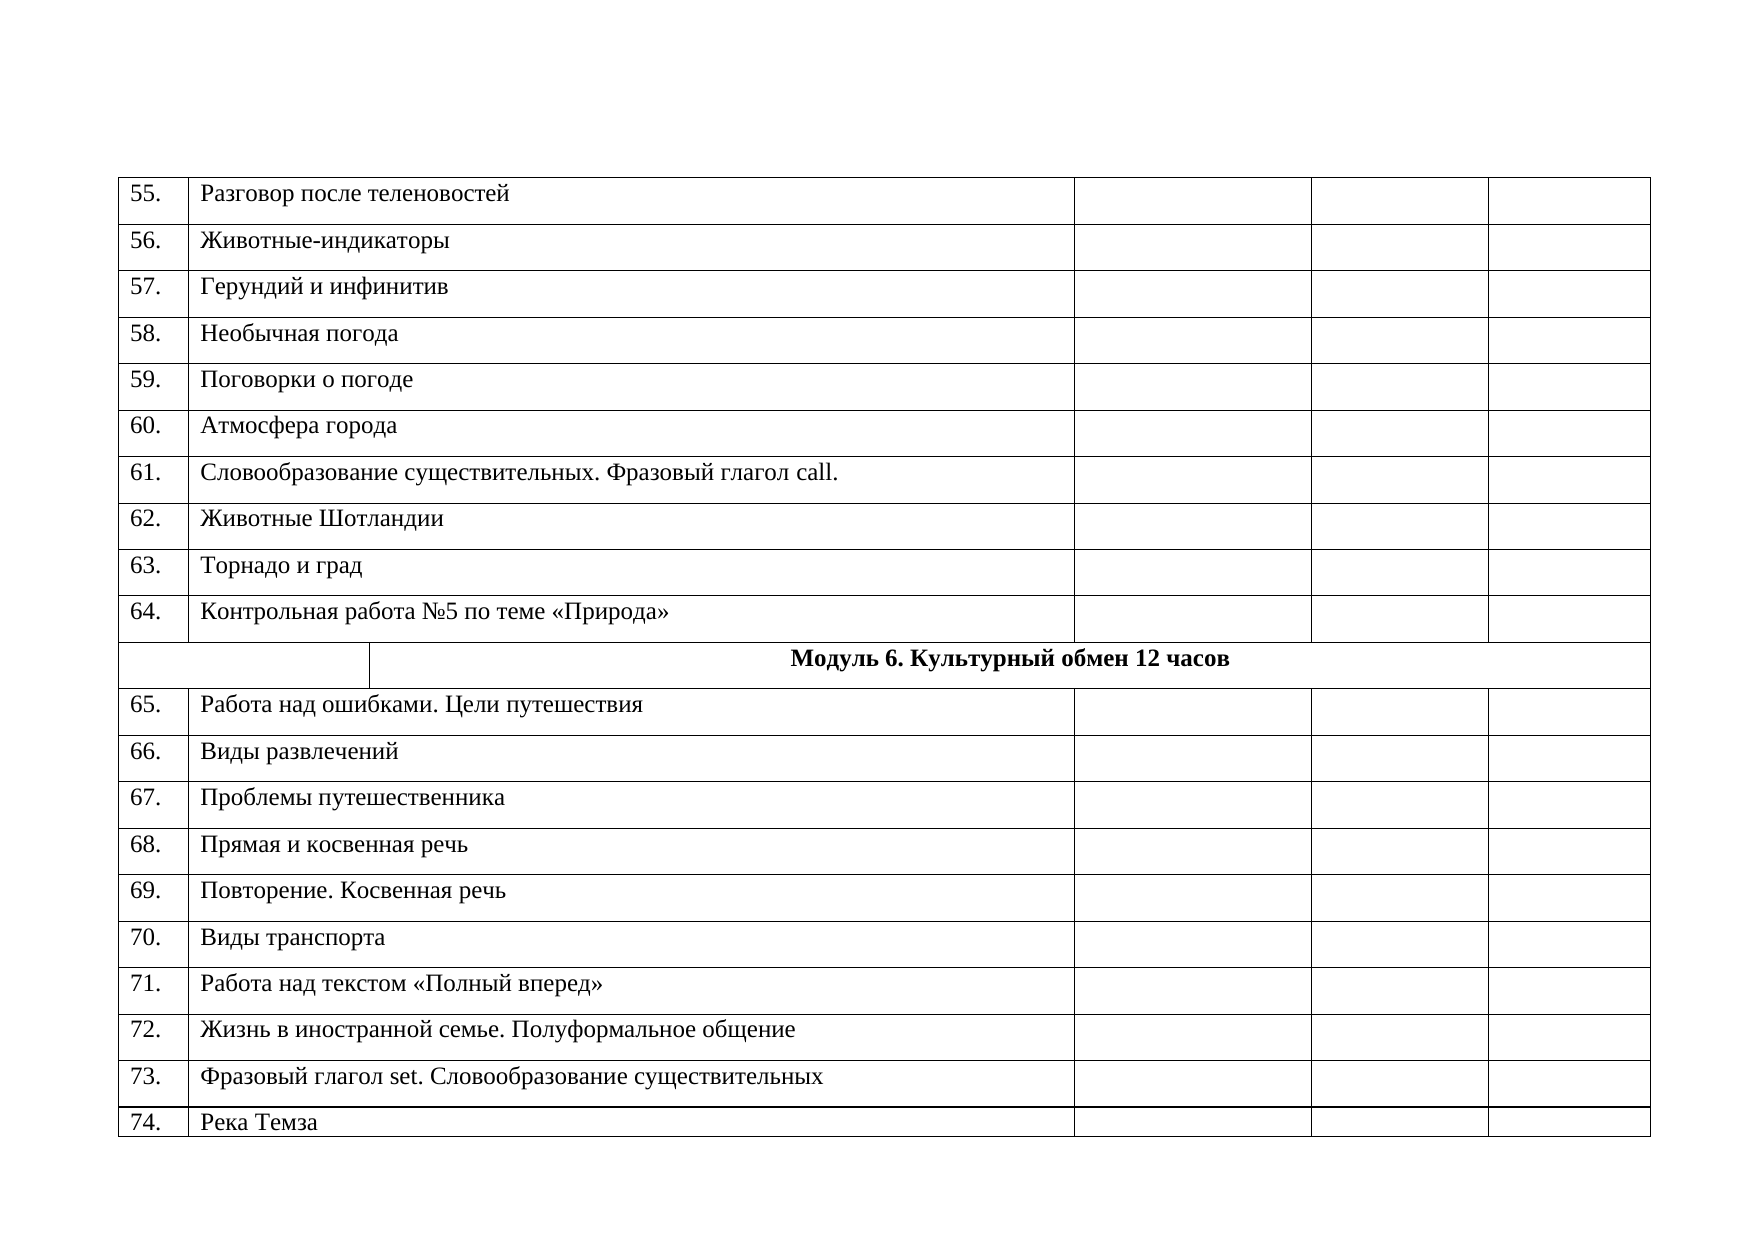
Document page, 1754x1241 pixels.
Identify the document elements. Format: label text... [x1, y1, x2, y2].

table_cell [1312, 271, 1488, 317]
table_cell Модуль 6. Культурный обмен 12 часов [370, 643, 1650, 688]
table_cell [1075, 411, 1311, 456]
table_cell 57. [119, 271, 188, 317]
table_cell [1075, 178, 1311, 224]
table_cell [1312, 178, 1488, 224]
table_cell [1075, 596, 1311, 642]
table_cell [1489, 411, 1650, 456]
table_cell Работа над ошибками. Цели путешествия [189, 689, 1074, 735]
table_cell 58. [119, 318, 188, 363]
table_cell [1489, 782, 1650, 828]
table_cell [1489, 225, 1650, 270]
table_cell [1489, 596, 1650, 642]
table_cell Река Темза [189, 1108, 1074, 1136]
table_cell 66. [119, 736, 188, 781]
table_cell Жизнь в иностранной семье. Полуформальное общение [189, 1015, 1074, 1060]
table_cell [1489, 829, 1650, 874]
table_cell [1489, 318, 1650, 363]
table_cell [119, 643, 369, 688]
table_cell [1075, 318, 1311, 363]
table_cell [1075, 689, 1311, 735]
table_cell 67. [119, 782, 188, 828]
table_cell [1075, 1061, 1311, 1106]
table_cell [1489, 1108, 1650, 1136]
table_cell [1075, 1015, 1311, 1060]
table_cell [1489, 364, 1650, 409]
table_cell Герундий и инфинитив [189, 271, 1074, 317]
table_cell [1312, 736, 1488, 781]
table_cell [1312, 1061, 1488, 1106]
table_cell [1312, 1108, 1488, 1136]
table_cell Виды транспорта [189, 922, 1074, 967]
table_cell 74. [119, 1108, 188, 1136]
table_cell [1489, 457, 1650, 502]
table_cell 73. [119, 1061, 188, 1106]
table_cell [1312, 1015, 1488, 1060]
table_cell Повторение. Косвенная речь [189, 875, 1074, 921]
table_cell 61. [119, 457, 188, 502]
table_cell [1312, 225, 1488, 270]
table_cell 63. [119, 550, 188, 595]
table_cell 55. [119, 178, 188, 224]
table_cell [1075, 1108, 1311, 1136]
table_cell [1075, 875, 1311, 921]
table_cell 71. [119, 968, 188, 1013]
table_cell 56. [119, 225, 188, 270]
table_cell 60. [119, 411, 188, 456]
table_cell [1312, 364, 1488, 409]
table_cell [1489, 550, 1650, 595]
table_cell 59. [119, 364, 188, 409]
table_cell [1312, 318, 1488, 363]
table_cell Проблемы путешественника [189, 782, 1074, 828]
table_cell [1489, 922, 1650, 967]
table_cell Виды развлечений [189, 736, 1074, 781]
table_cell Животные-индикаторы [189, 225, 1074, 270]
table_cell 65. [119, 689, 188, 735]
table_cell [1312, 968, 1488, 1013]
table_cell [1489, 875, 1650, 921]
table_cell [1075, 271, 1311, 317]
table_cell [1312, 689, 1488, 735]
table_cell 70. [119, 922, 188, 967]
table_cell Необычная погода [189, 318, 1074, 363]
table_cell [1312, 782, 1488, 828]
table_cell [1075, 829, 1311, 874]
table_cell 72. [119, 1015, 188, 1060]
table_cell 62. [119, 504, 188, 549]
table_cell [1075, 968, 1311, 1013]
table_cell [1489, 271, 1650, 317]
table_cell Торнадо и град [189, 550, 1074, 595]
table_cell [1312, 550, 1488, 595]
table_cell Поговорки о погоде [189, 364, 1074, 409]
table_cell [1075, 550, 1311, 595]
table_cell Контрольная работа №5 по теме «Природа» [189, 596, 1074, 642]
table_cell [1312, 829, 1488, 874]
table_cell [1312, 875, 1488, 921]
table_cell [1075, 922, 1311, 967]
table_cell Животные Шотландии [189, 504, 1074, 549]
table_cell [1489, 1015, 1650, 1060]
table_cell [1075, 364, 1311, 409]
table_cell Разговор после теленовостей [189, 178, 1074, 224]
table_cell [1312, 922, 1488, 967]
table_cell Работа над текстом «Полный вперед» [189, 968, 1074, 1013]
table_cell [1489, 178, 1650, 224]
table_cell [1489, 736, 1650, 781]
table_cell Прямая и косвенная речь [189, 829, 1074, 874]
table_cell [1075, 736, 1311, 781]
table_cell Фразовый глагол set. Словообразование существительных [189, 1061, 1074, 1106]
table_cell [1075, 225, 1311, 270]
table_cell [1075, 457, 1311, 502]
table_cell 68. [119, 829, 188, 874]
table_cell Атмосфера города [189, 411, 1074, 456]
table_cell [1489, 504, 1650, 549]
table_cell 69. [119, 875, 188, 921]
table_cell [1312, 411, 1488, 456]
table_cell [1312, 457, 1488, 502]
table_cell [1312, 596, 1488, 642]
table_cell [1075, 504, 1311, 549]
table_cell [1312, 504, 1488, 549]
table_cell [1489, 689, 1650, 735]
table_cell Словообразование существительных. Фразовый глагол call. [189, 457, 1074, 502]
table_cell [1489, 1061, 1650, 1106]
table_cell [1075, 782, 1311, 828]
table_cell 64. [119, 596, 188, 642]
table_cell [1489, 968, 1650, 1013]
